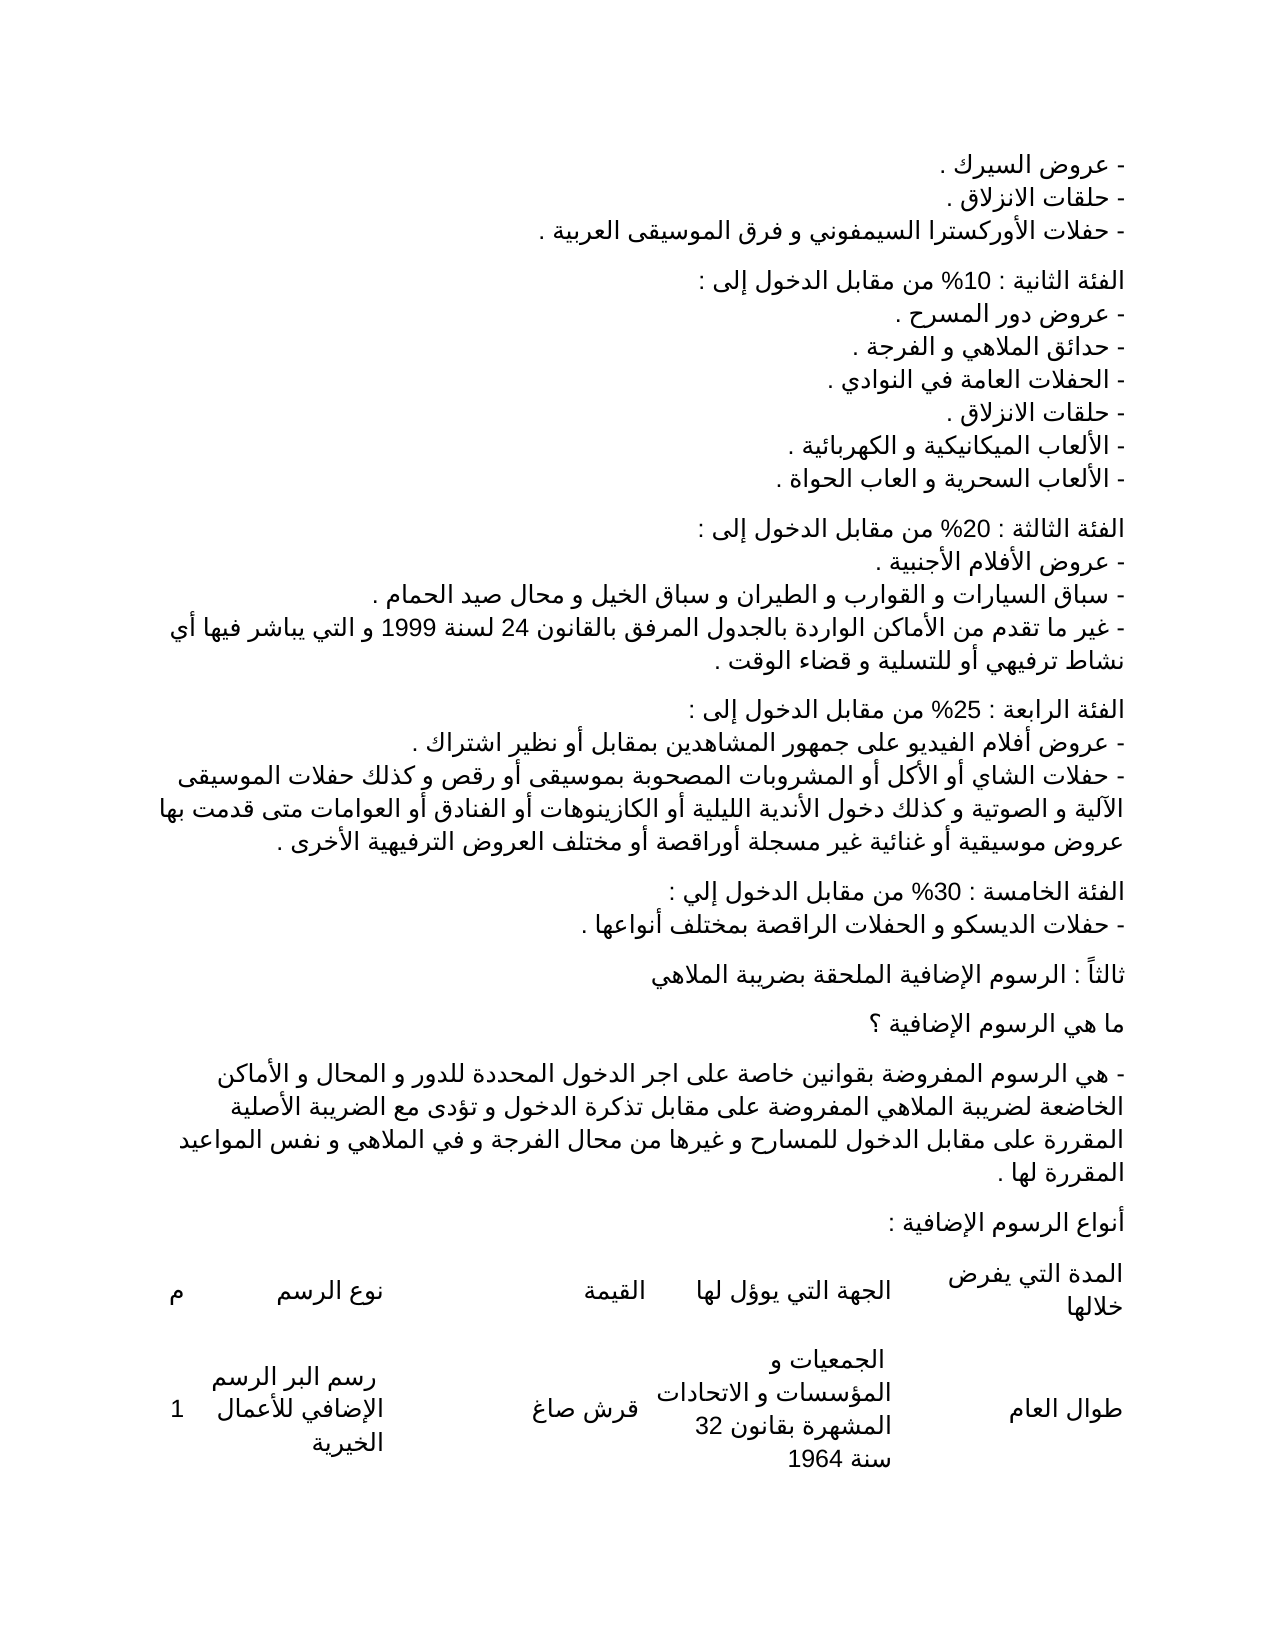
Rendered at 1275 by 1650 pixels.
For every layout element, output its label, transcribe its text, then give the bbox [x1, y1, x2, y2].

text ما هي الرسوم الإضافية ؟ [150, 1009, 1125, 1038]
text - هي الرسوم المفروضة بقوانين خاصة على اجر الدخول المحددة للدور و المحال و الأماكن الخاضعة لضريبة الملاهي المفروضة على مقابل تذكرة الدخول و تؤدى مع الضريبة الأصلية المقررة على مقابل الدخول للمسارح و غيرها من محال الفرجة و في الملاهي و نفس المواعيد المقررة لها . [150, 1059, 1125, 1187]
table_header الجهة التي يوؤل لها [648, 1258, 893, 1343]
text الفئة الثانية : 10% من مقابل الدخول إلى : - عروض دور المسرح . - حدائق الملاهي و الفرجة . - الحفلات العامة في النوادي . - حلقات الانزلاق . - الألعاب الميكانيكية و الكهربائية . - الألعاب السحرية و العاب الحواة . [150, 266, 1125, 493]
table_header م [150, 1258, 186, 1343]
text الفئة الرابعة : 25% من مقابل الدخول إلى : - عروض أفلام الفيديو على جمهور المشاهدين بمقابل أو نظير اشتراك . - حفلات الشاي أو الأكل أو المشروبات المصحوبة بموسيقى أو رقص و كذلك حفلات الموسيقى الآلية و الصوتية و كذلك دخول الأندية الليلية أو الكازينوهات أو الفنادق أو العوامات متى قدمت بها عروض موسيقية أو غنائية غير مسجلة أوراقصة أو مختلف العروض الترفيهية الأخرى . [150, 695, 1125, 856]
table_cell رسم البر الرسم الإضافي للأعمال الخيرية [186, 1344, 385, 1495]
table_header القيمة [385, 1258, 647, 1343]
table_cell قرش صاغ [385, 1344, 647, 1495]
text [150, 150, 1125, 245]
text أنواع الرسوم الإضافية : [150, 1208, 1125, 1237]
text الفئة الثالثة : 20% من مقابل الدخول إلى : - عروض الأفلام الأجنبية . - سباق السيارات و القوارب و الطيران و سباق الخيل و محال صيد الحمام . - غير ما تقدم من الأماكن الواردة بالجدول المرفق بالقانون 24 لسنة 1999 و التي يباشر فيها أي نشاط ترفيهي أو للتسلية و قضاء الوقت . [150, 513, 1125, 674]
table_header نوع الرسم [186, 1258, 385, 1343]
text الفئة الخامسة : 30% من مقابل الدخول إلي : - حفلات الديسكو و الحفلات الراقصة بمختلف أنواعها . [150, 877, 1125, 939]
table_cell طوال العام [894, 1344, 1125, 1495]
table_cell 1 [150, 1344, 186, 1495]
table_header المدة التي يفرض خلالها [894, 1258, 1125, 1343]
table_cell الجمعيات و المؤسسات و الاتحادات المشهرة بقانون 32 سنة 1964 [648, 1344, 893, 1495]
text ثالثاً : الرسوم الإضافية الملحقة بضريبة الملاهي [150, 960, 1125, 988]
